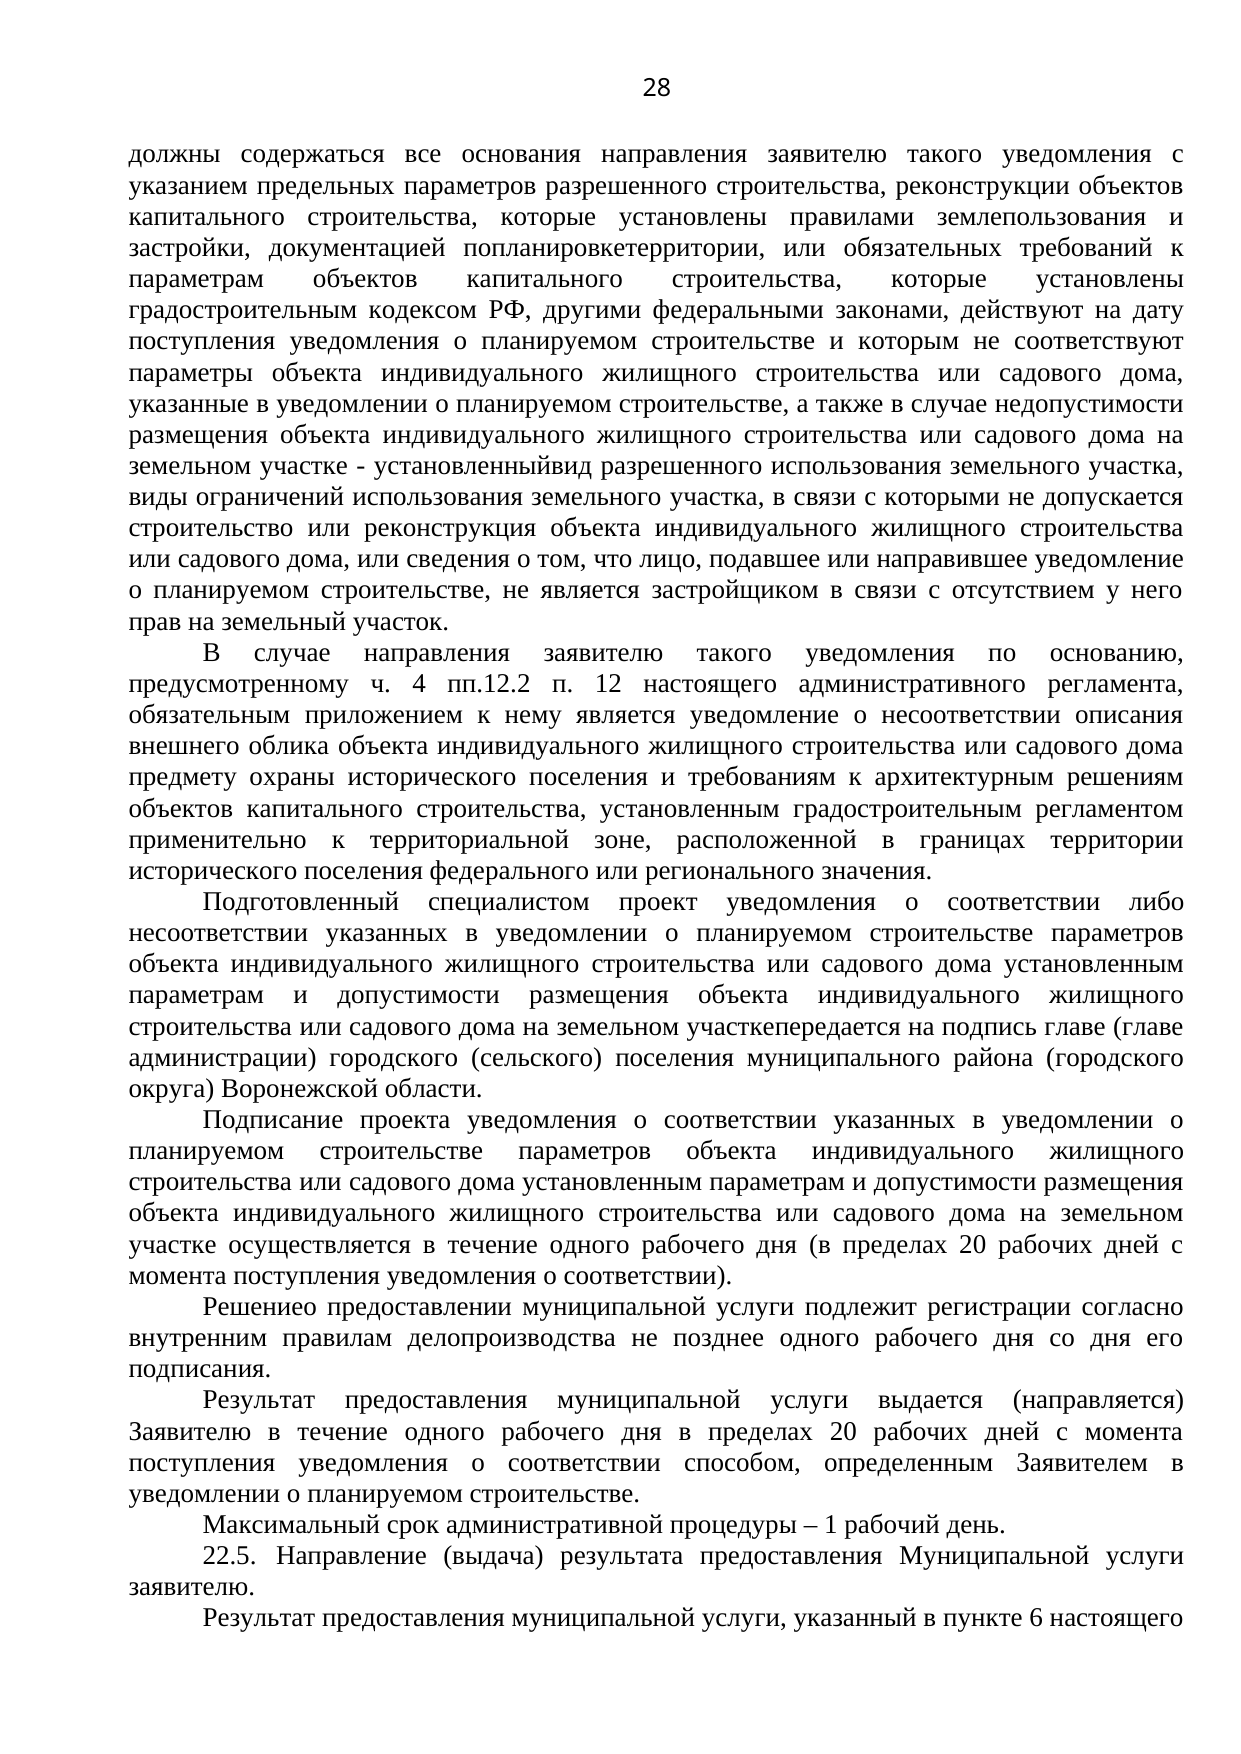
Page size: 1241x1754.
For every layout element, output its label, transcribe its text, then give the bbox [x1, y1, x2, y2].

text Подписание проекта уведомления о соответствии указанных в уведомлении о планируемом строительстве параметров объекта индивидуального жилищного строительства или садового дома установленным параметрам и допустимости размещения объекта индивидуального жилищного строительства или садового дома на земельном участке осуществляется в течение одного рабочего дня (в пределах 20 рабочих дней с момента поступления уведомления о соответствии). [128, 1103, 1185, 1290]
list Направление (выдача) результата предоставления Муниципальной услуги заявителю. [128, 1539, 1185, 1601]
text Подготовленный специалистом проект уведомления о соответствии либо несоответствии указанных в уведомлении о планируемом строительстве параметров объекта индивидуального жилищного строительства или садового дома установленным параметрам и допустимости размещения объекта индивидуального жилищного строительства или садового дома на земельном участкепередается на подпись главе (главе администрации) городского (сельского) поселения муниципального района (городского округа) Воронежской области. [128, 885, 1185, 1103]
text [128, 138, 1185, 636]
text Решениео предоставлении муниципальной услуги подлежит регистрации согласно внутренним правилам делопроизводства не позднее одного рабочего дня со дня его подписания. [128, 1290, 1185, 1383]
text Максимальный срок административной процедуры – 1 рабочий день. [128, 1508, 1185, 1539]
text В случае направления заявителю такого уведомления по основанию, предусмотренному ч. 4 пп.12.2 п. 12 настоящего административного регламента, обязательным приложением к нему является уведомление о несоответствии описания внешнего облика объекта индивидуального жилищного строительства или садового дома предмету охраны исторического поселения и требованиям к архитектурным решениям объектов капитального строительства, установленным градостроительным регламентом применительно к территориальной зоне, расположенной в границах территории исторического поселения федерального или регионального значения. [128, 636, 1185, 885]
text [128, 1601, 1185, 1633]
text Результат предоставления муниципальной услуги выдается (направляется) Заявителю в течение одного рабочего дня в пределах 20 рабочих дней с момента поступления уведомления о соответствии способом, определенным Заявителем в уведомлении о планируемом строительстве. [128, 1383, 1185, 1508]
